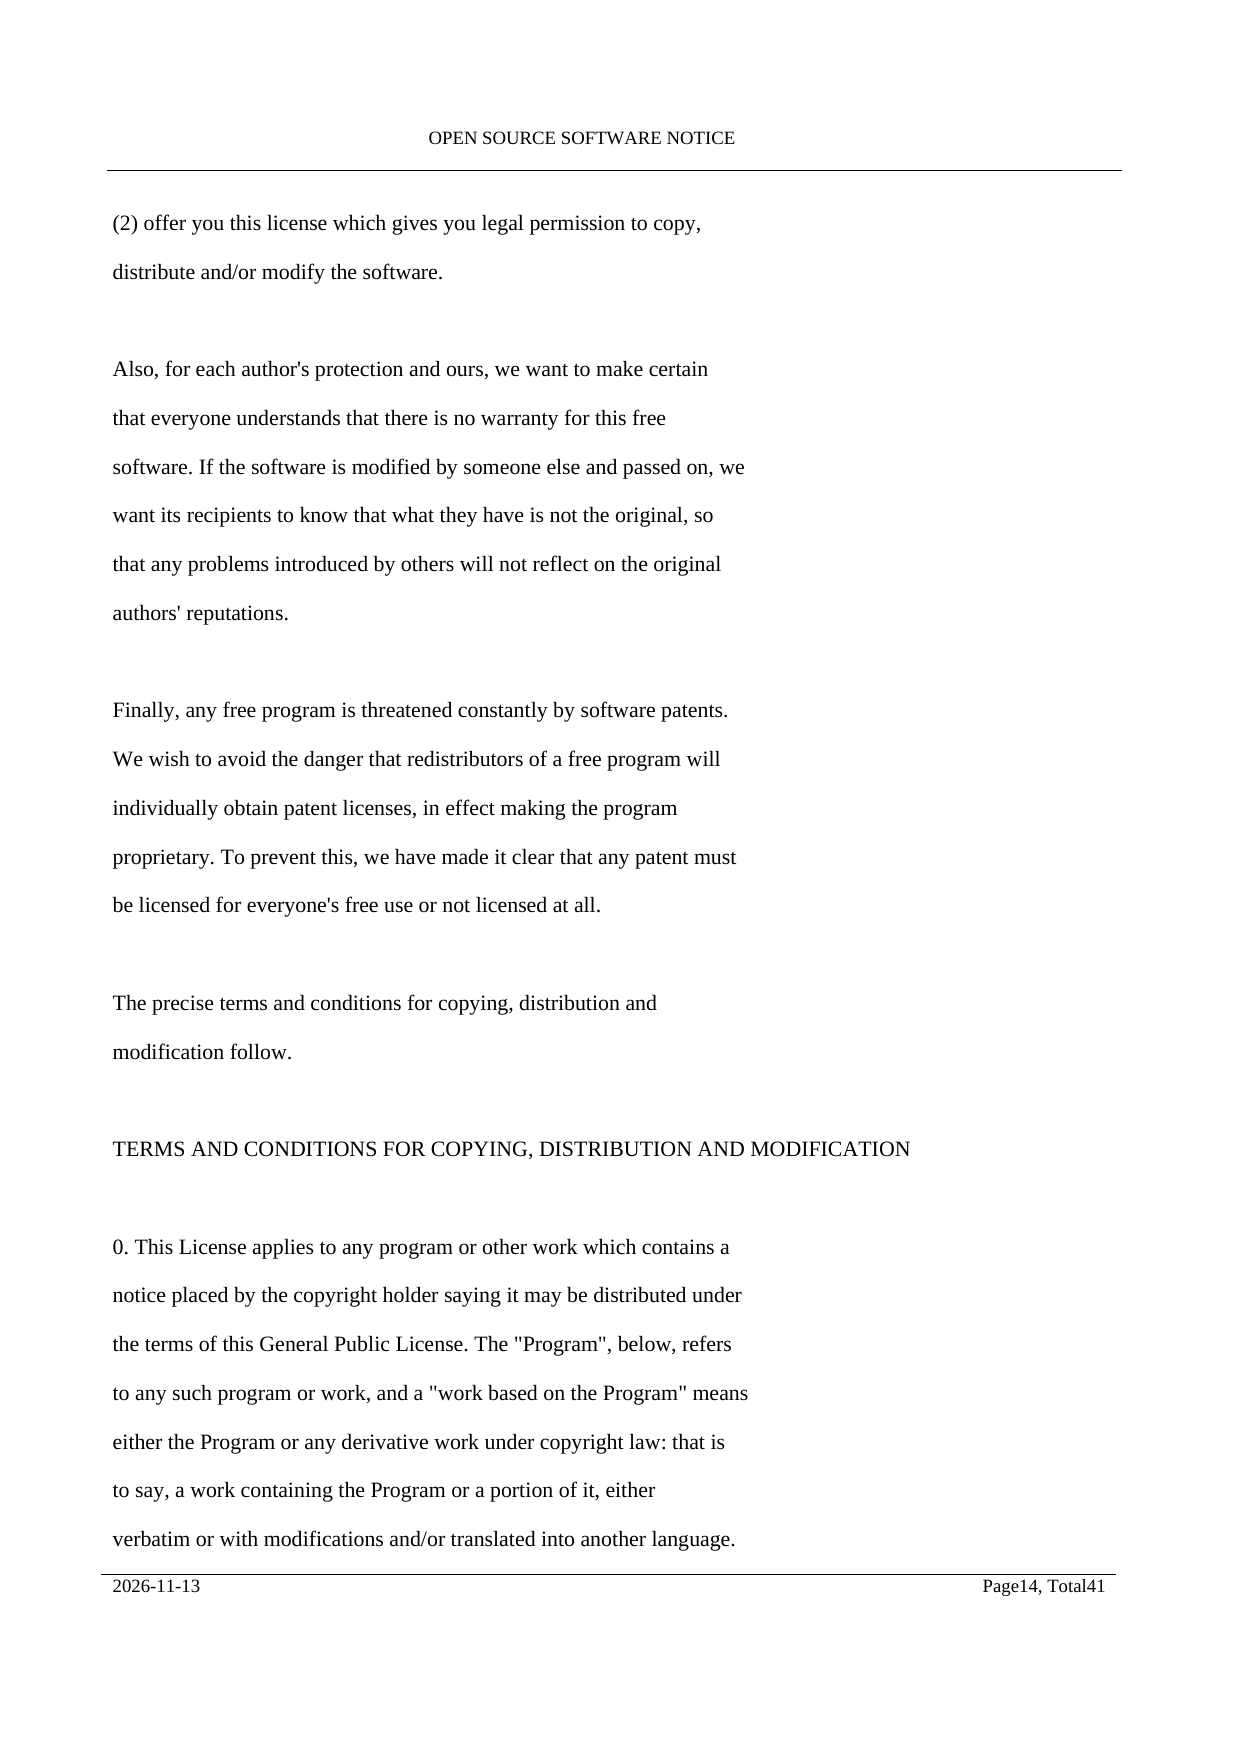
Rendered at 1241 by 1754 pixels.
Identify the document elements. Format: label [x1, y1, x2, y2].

text [112, 206, 1128, 1555]
